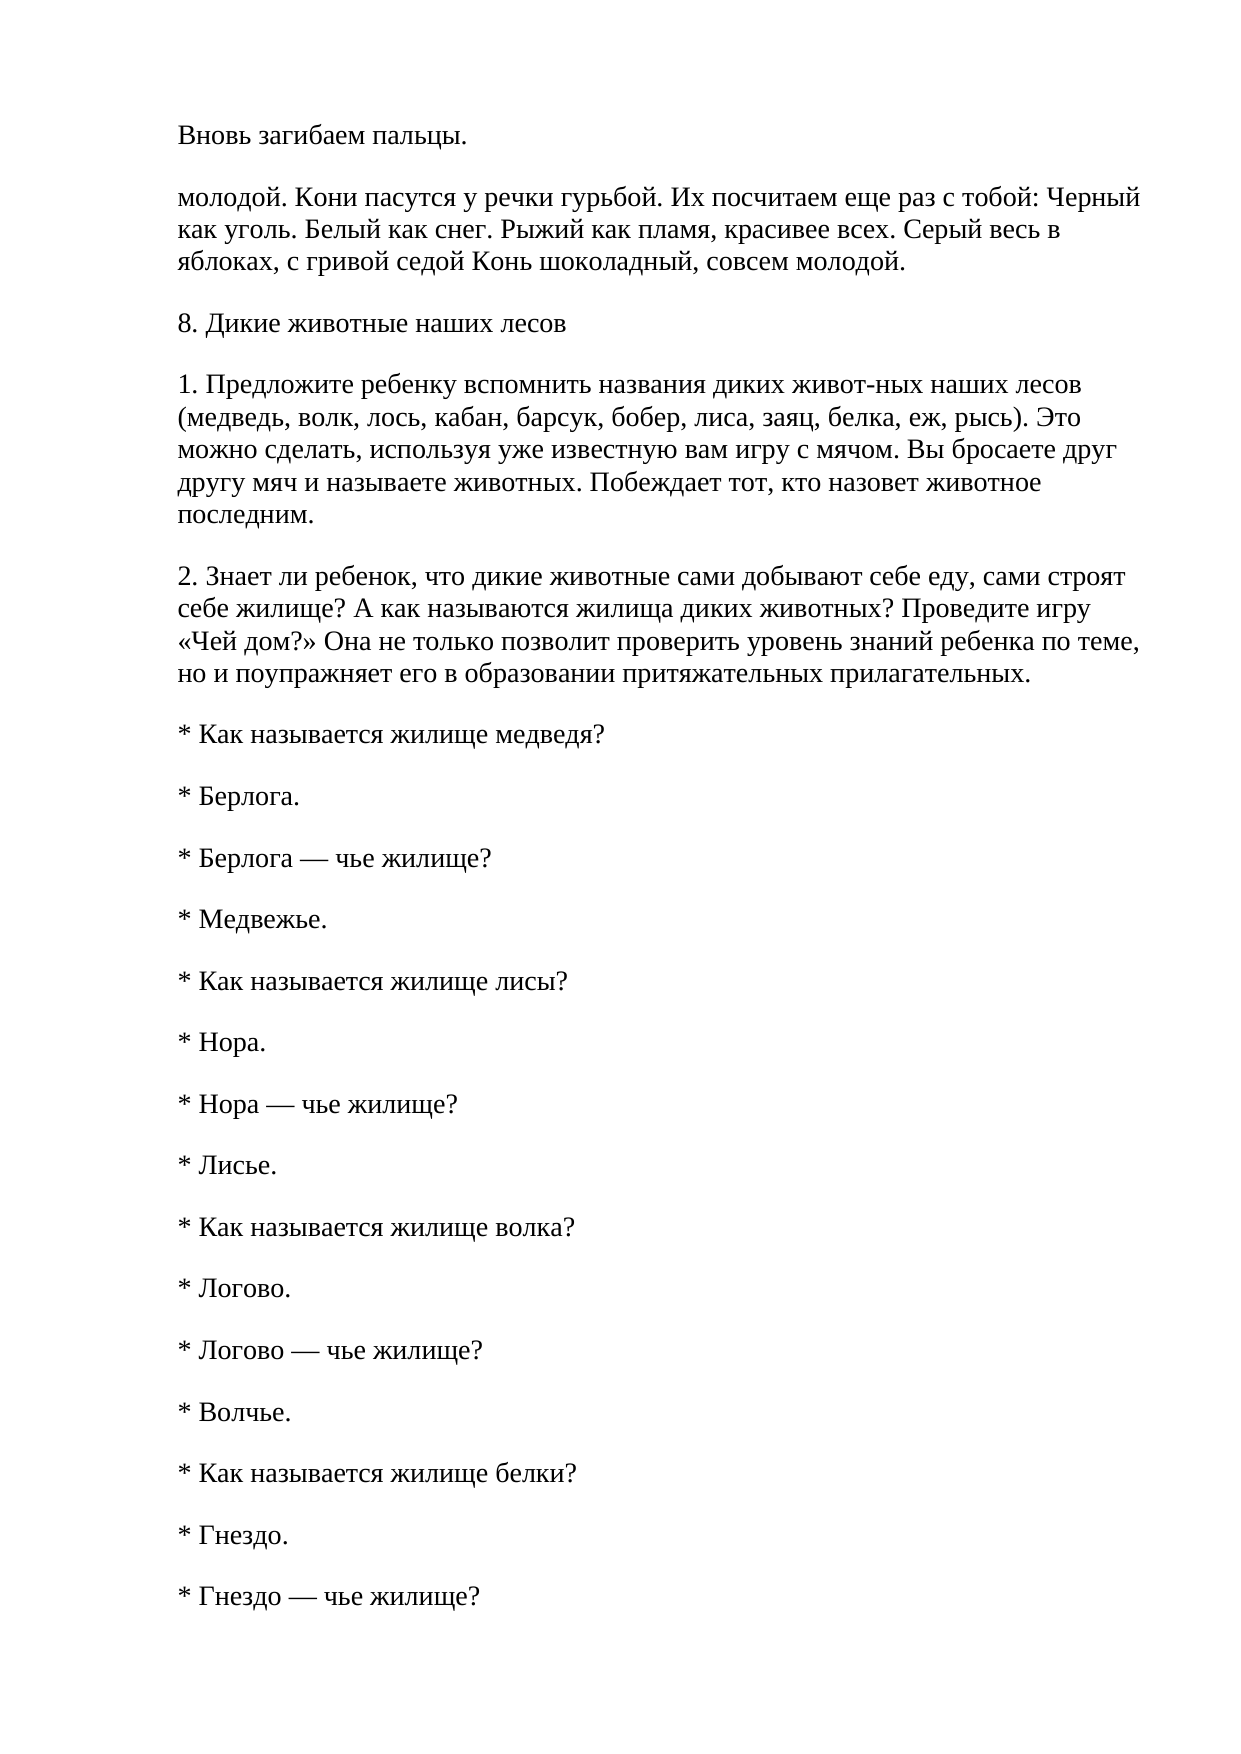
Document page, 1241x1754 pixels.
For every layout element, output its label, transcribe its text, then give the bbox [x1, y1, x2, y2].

text * Нора. [177, 1025, 1152, 1058]
text * Гнездо — чье жилище? [177, 1579, 1152, 1612]
text молодой. Кони пасутся у речки гурьбой. Их посчитаем еще раз с тобой: Черный как уголь. Белый как снег. Рыжий как пламя, красивее всех. Серый весь в яблоках, с гривой седой Конь шоколадный, совсем молодой. [177, 180, 1152, 277]
text * Волчье. [177, 1395, 1152, 1427]
text 2. Знает ли ребенок, что дикие животные сами добывают себе еду, сами строят себе жилище? А как называются жилища диких животных? Проведите игру «Чей дом?» Она не только позволит проверить уровень знаний ребенка по теме, но и поупражняет его в образовании притяжательных прилагательных. [177, 559, 1152, 688]
text * Берлога — чье жилище? [177, 841, 1152, 873]
text * Гнездо. [177, 1518, 1152, 1550]
text * Берлога. [177, 779, 1152, 811]
text 1. Предложите ребенку вспомнить названия диких живот-ных наших лесов (медведь, волк, лось, кабан, барсук, бобер, лиса, заяц, белка, еж, рысь). Это можно сделать, используя уже известную вам игру с мячом. Вы бросаете друг другу мяч и называете животных. Побеждает тот, кто назовет животное последним. [177, 368, 1152, 529]
text * Как называется жилище лисы? [177, 964, 1152, 996]
text * Нора — чье жилище? [177, 1087, 1152, 1119]
text * Логово. [177, 1272, 1152, 1304]
text 8. Дикие животные наших лесов [177, 306, 1152, 338]
text * Как называется жилище белки? [177, 1456, 1152, 1489]
text * Логово — чье жилище? [177, 1333, 1152, 1366]
text * Как называется жилище волка? [177, 1210, 1152, 1242]
text * Медвежье. [177, 902, 1152, 934]
text Вновь загибаем пальцы. [177, 118, 1152, 151]
text * Как называется жилище медведя? [177, 717, 1152, 750]
text * Лисье. [177, 1148, 1152, 1181]
